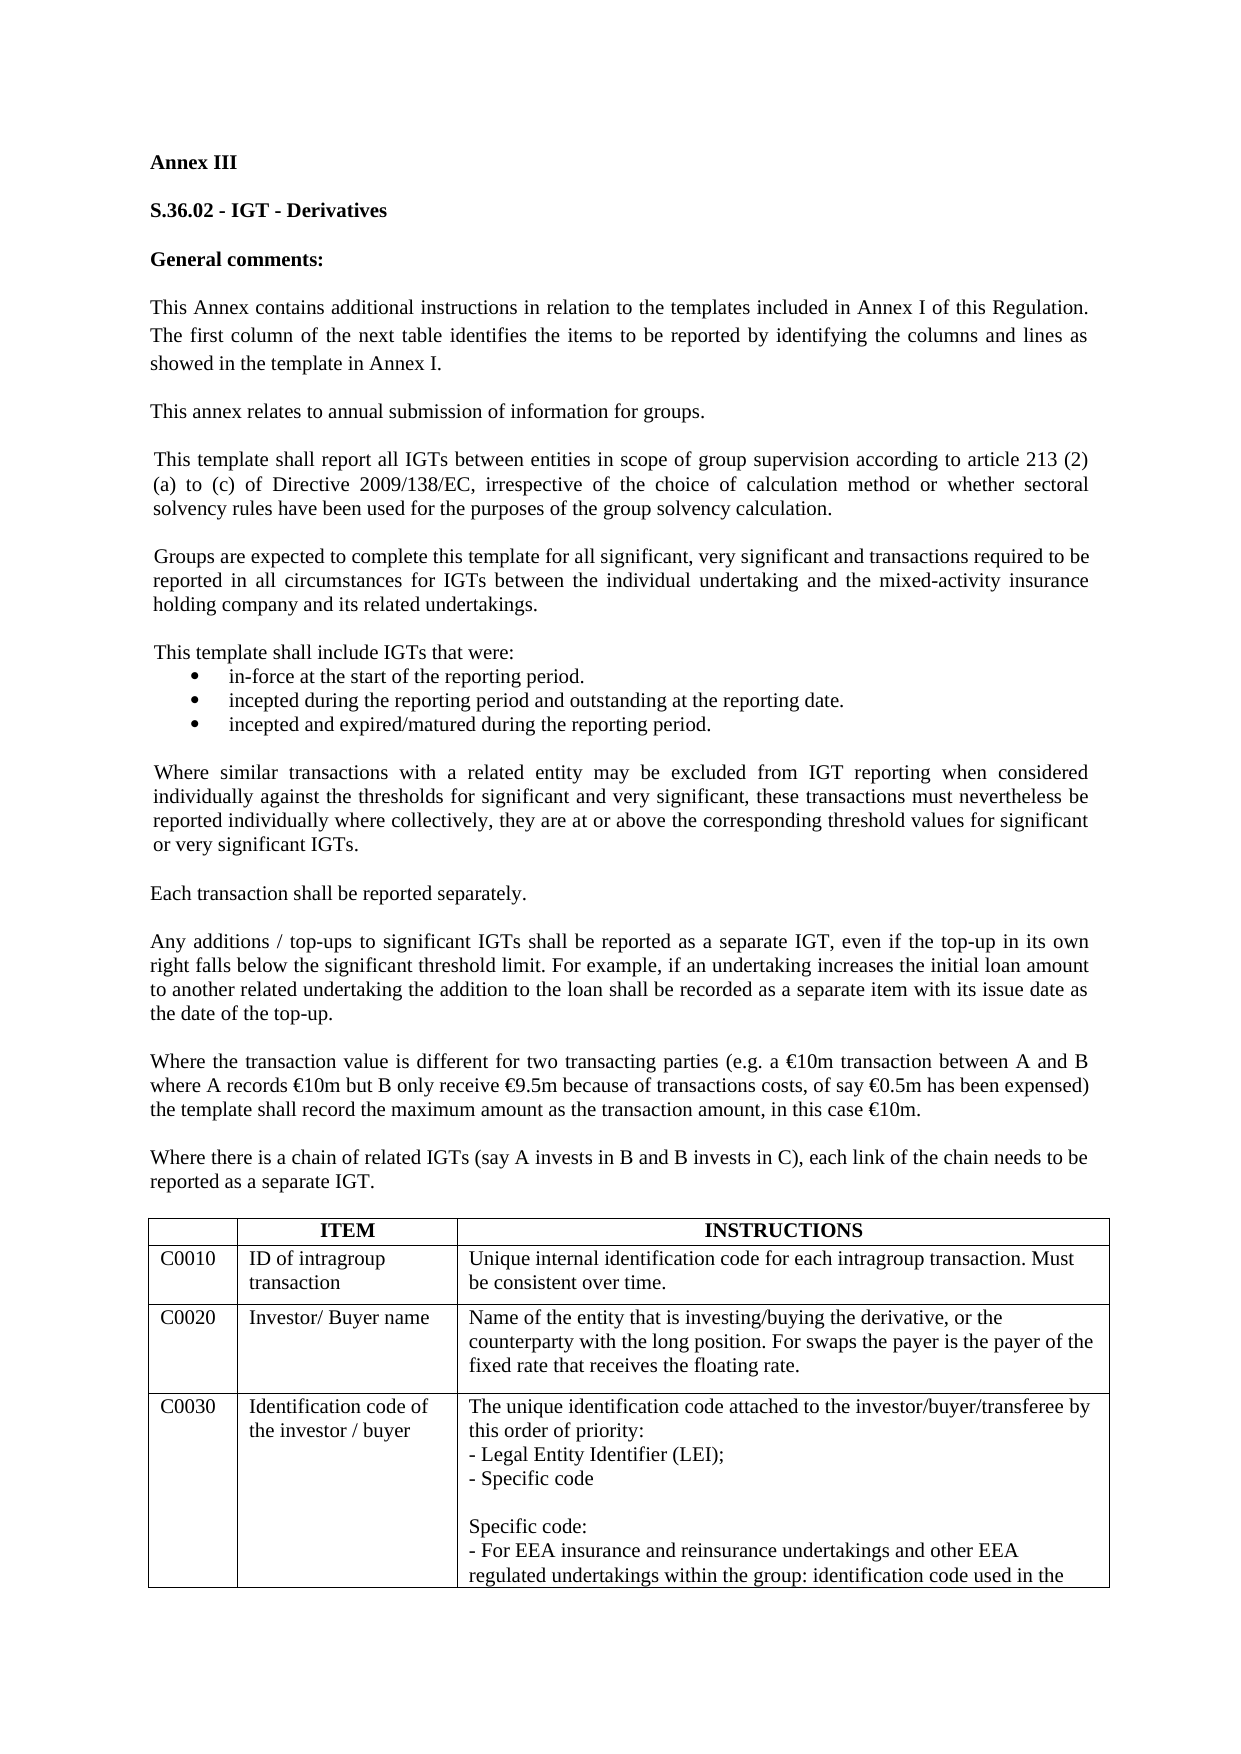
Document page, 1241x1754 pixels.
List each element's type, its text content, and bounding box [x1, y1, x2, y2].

text Where similar transactions with a related entity may be excluded from IGT reporting when considered individually against the thresholds for significant and very significant, these transactions must nevertheless be reported individually where collectively, they are at or above the corresponding threshold values for significant or very significant IGTs. [153, 760, 1090, 856]
text General comments: [150, 247, 1090, 271]
table_cell C0010 [149, 1246, 237, 1304]
table_cell Unique internal identification code for each intragroup transaction. Must be consistent over time. [458, 1246, 1109, 1304]
text Where the transaction value is different for two transacting parties (e.g. a €10m transaction between A and B where A records €10m but B only receive €9.5m because of transactions costs, of say €0.5m has been expensed) the template shall record the maximum amount as the transaction amount, in this case €10m. [150, 1049, 1090, 1121]
text Groups are expected to complete this template for all significant, very significant and transactions required to be reported in all circumstances for IGTs between the individual undertaking and the mixed-activity insurance holding company and its related undertakings. [153, 544, 1090, 616]
text This annex relates to annual submission of information for groups. [150, 399, 1090, 423]
text S.36.02 - IGT - Derivatives [150, 198, 1090, 222]
table_header INSTRUCTIONS [458, 1219, 1109, 1244]
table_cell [458, 1394, 1109, 1587]
text This template shall report all IGTs between entities in scope of group supervision according to article 213 (2) (a) to (c) of Directive 2009/138/EC, irrespective of the choice of calculation method or whether sectoral solvency rules have been used for the purposes of the group solvency calculation. [153, 447, 1090, 519]
text Where there is a chain of related IGTs (say A invests in B and B invests in C), each link of the chain needs to be reported as a separate IGT. [150, 1145, 1090, 1193]
table_cell Investor/ Buyer name [238, 1305, 457, 1393]
text Each transaction shall be reported separately. [150, 881, 1090, 904]
table_cell C0030 [149, 1394, 237, 1587]
table_cell C0020 [149, 1305, 237, 1393]
list incepted and expired/matured during the reporting period. [191, 712, 1090, 736]
text This template shall include IGTs that were: [153, 640, 1090, 664]
table_cell ID of intragroup transaction [238, 1246, 457, 1304]
text Annex III [150, 150, 1090, 174]
list incepted during the reporting period and outstanding at the reporting date. [191, 688, 1090, 712]
table_cell Name of the entity that is investing/buying the derivative, or the counterparty with the long position. For swaps the payer is the payer of the fixed rate that receives the floating rate. [458, 1305, 1109, 1393]
table_header ITEM [238, 1219, 457, 1244]
table_header [149, 1219, 237, 1244]
list in-force at the start of the reporting period. [191, 664, 1090, 688]
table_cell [238, 1394, 457, 1587]
text This Annex contains additional instructions in relation to the templates included in Annex I of this Regulation. The first column of the next table identifies the items to be reported by identifying the columns and lines as showed in the template in Annex I. [150, 295, 1090, 374]
text Any additions / top-ups to significant IGTs shall be reported as a separate IGT, even if the top-up in its own right falls below the significant threshold limit. For example, if an undertaking increases the initial loan amount to another related undertaking the addition to the loan shall be recorded as a separate item with its issue date as the date of the top-up. [150, 929, 1090, 1025]
